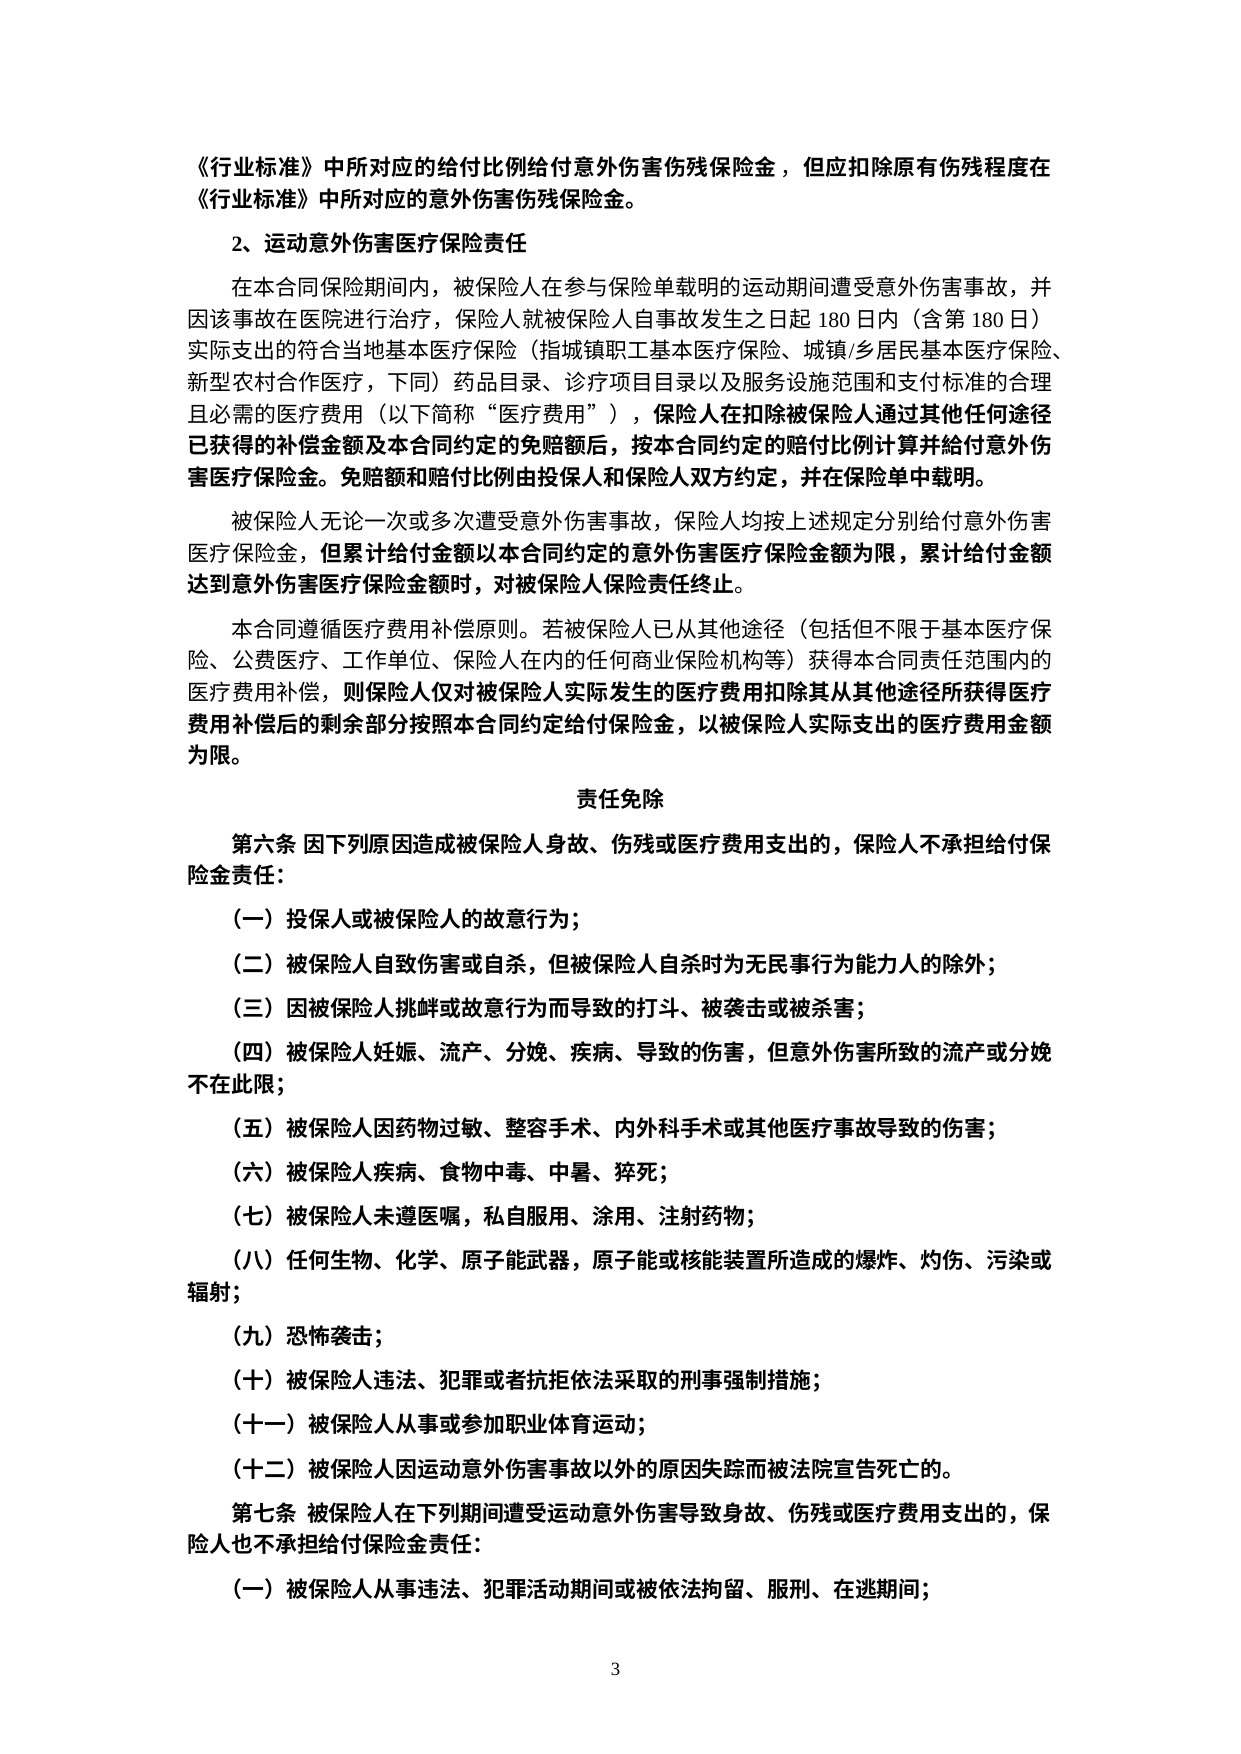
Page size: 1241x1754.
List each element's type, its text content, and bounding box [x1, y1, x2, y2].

text （三）因被保险人挑衅或故意行为而导致的打斗、被袭击或被杀害； [187, 991, 1053, 1022]
text 第七条 被保险人在下列期间遭受运动意外伤害导致身故、伤残或医疗费用支出的，保险人也不承担给付保险金责任： [187, 1496, 1053, 1559]
text （八）任何生物、化学、原子能武器，原子能或核能装置所造成的爆炸、灼伤、污染或辐射； [187, 1243, 1053, 1307]
text （一）被保险人从事违法、犯罪活动期间或被依法拘留、服刑、在逃期间； [187, 1572, 1053, 1603]
text （五）被保险人因药物过敏、整容手术、内外科手术或其他医疗事故导致的伤害； [187, 1111, 1053, 1142]
text 2、运动意外伤害医疗保险责任 [187, 226, 1053, 257]
text （二）被保险人自致伤害或自杀，但被保险人自杀时为无民事行为能力人的除外； [187, 947, 1053, 978]
text 在本合同保险期间内，被保险人在参与保险单载明的运动期间遭受意外伤害事故，并因该事故在医院进行治疗，保险人就被保险人自事故发生之日起180日内（含第180日）实际支出的符合当地基本医疗保险（指城镇职工基本医疗保险、城镇/乡居民基本医疗保险、新型农村合作医疗，下同）药品目录、诊疗项目目录以及服务设施范围和支付标准的合理且必需的医疗费用（以下简称“医疗费用”），保险人在扣除被保险人通过其他任何途径已获得的补偿金额及本合同约定的免赔额后，按本合同约定的赔付比例计算并給付意外伤害医疗保险金。免赔额和赔付比例由投保人和保险人双方约定，并在保险单中载明。 [187, 270, 1053, 492]
text （四）被保险人妊娠、流产、分娩、疾病、导致的伤害，但意外伤害所致的流产或分娩不在此限； [187, 1035, 1053, 1098]
text 责任免除 [187, 782, 1053, 814]
text （七）被保险人未遵医嘱，私自服用、涂用、注射药物； [187, 1199, 1053, 1231]
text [187, 150, 1053, 213]
text （一）投保人或被保险人的故意行为； [187, 902, 1053, 934]
text （十一）被保险人从事或参加职业体育运动； [187, 1407, 1053, 1439]
text 被保险人无论一次或多次遭受意外伤害事故，保险人均按上述规定分别给付意外伤害医疗保险金，但累计给付金额以本合同约定的意外伤害医疗保险金额为限，累计给付金额达到意外伤害医疗保险金额时，对被保险人保险责任终止。 [187, 504, 1053, 599]
text （十）被保险人违法、犯罪或者抗拒依法采取的刑事强制措施； [187, 1363, 1053, 1395]
text （六）被保险人疾病、食物中毒、中暑、猝死； [187, 1155, 1053, 1187]
text （十二）被保险人因运动意外伤害事故以外的原因失踪而被法院宣告死亡的。 [187, 1452, 1053, 1483]
text （九）恐怖袭击； [187, 1319, 1053, 1351]
text 本合同遵循医疗费用补偿原则。若被保险人已从其他途径（包括但不限于基本医疗保险、公费医疗、工作单位、保险人在内的任何商业保险机构等）获得本合同责任范围内的医疗费用补偿，则保险人仅对被保险人实际发生的医疗费用扣除其从其他途径所获得医疗费用补偿后的剩余部分按照本合同约定给付保险金，以被保险人实际支出的医疗费用金额为限。 [187, 612, 1053, 770]
text 第六条 因下列原因造成被保险人身故、伤残或医疗费用支出的，保险人不承担给付保险金责任： [187, 827, 1053, 890]
